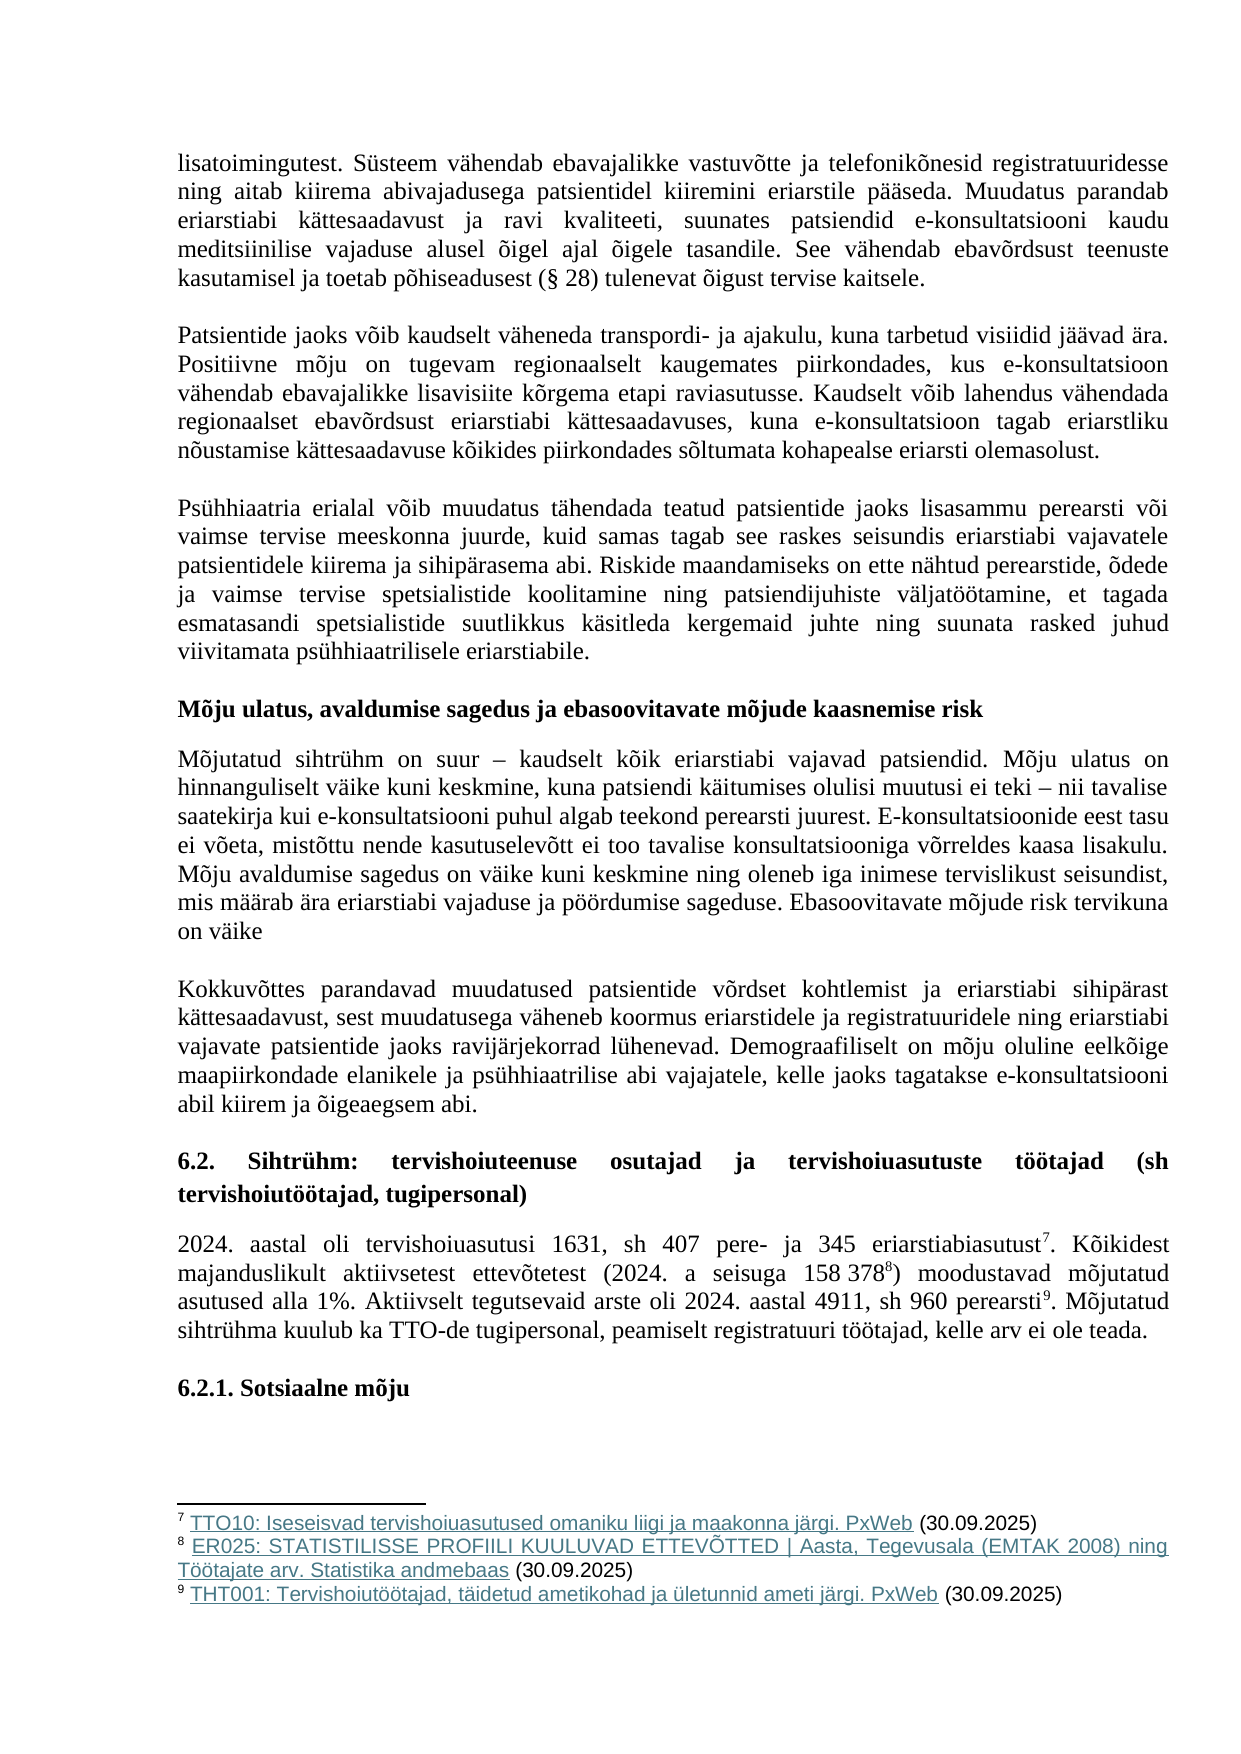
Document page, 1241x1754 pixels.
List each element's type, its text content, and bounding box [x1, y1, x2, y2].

text Mõju ulatus, avaldumise sagedus ja ebasoovitavate mõjude kaasnemise risk [177, 694, 1169, 723]
text 6.2. Sihtrühm: tervishoiuteenuse osutajad ja tervishoiuasutuste töötajad (sh tervishoiutöötajad, tugipersonal) [177, 1146, 1169, 1208]
text Psühhiaatria erialal võib muudatus tähendada teatud patsientide jaoks lisasammu perearsti või vaimse tervise meeskonna juurde, kuid samas tagab see raskes seisundis eriarstiabi vajavatele patsientidele kiirema ja sihipärasema abi. Riskide maandamiseks on ette nähtud perearstide, õdede ja vaimse tervise spetsialistide koolitamine ning patsiendijuhiste väljatöötamine, et tagada esmatasandi spetsialistide suutlikkus käsitleda kergemaid juhte ning suunata rasked juhud viivitamata psühhiaatrilisele eriarstiabile. [177, 493, 1169, 665]
text Kokkuvõttes parandavad muudatused patsientide võrdset kohtlemist ja eriarstiabi sihipärast kättesaadavust, sest muudatusega väheneb koormus eriarstidele ja registratuuridele ning eriarstiabi vajavate patsientide jaoks ravijärjekorrad lühenevad. Demograafiliselt on mõju oluline eelkõige maapiirkondade elanikele ja psühhiaatrilise abi vajajatele, kelle jaoks tagatakse e-konsultatsiooni abil kiirem ja õigeaegsem abi. [177, 974, 1169, 1117]
text 6.2.1. Sotsiaalne mõju [177, 1373, 1169, 1401]
text Mõjutatud sihtrühm on suur – kaudselt kõik eriarstiabi vajavad patsiendid. Mõju ulatus on hinnanguliselt väike kuni keskmine, kuna patsiendi käitumises olulisi muutusi ei teki – nii tavalise saatekirja kui e-konsultatsiooni puhul algab teekond perearsti juurest. E-konsultatsioonide eest tasu ei võeta, mistõttu nende kasutuselevõtt ei too tavalise konsultatsiooniga võrreldes kaasa lisakulu. Mõju avaldumise sagedus on väike kuni keskmine ning oleneb iga inimese tervislikust seisundist, mis määrab ära eriarstiabi vajaduse ja pöördumise sageduse. Ebasoovitavate mõjude risk tervikuna on väike [177, 744, 1169, 945]
text Patsientide jaoks võib kaudselt väheneda transpordi- ja ajakulu, kuna tarbetud visiidid jäävad ära. Positiivne mõju on tugevam regionaalselt kaugemates piirkondades, kus e-konsultatsioon vähendab ebavajalikke lisavisiite kõrgema etapi raviasutusse. Kaudselt võib lahendus vähendada regionaalset ebavõrdsust eriarstiabi kättesaadavuses, kuna e-konsultatsioon tagab eriarstliku nõustamise kättesaadavuse kõikides piirkondades sõltumata kohapealse eriarsti olemasolust. [177, 320, 1169, 464]
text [177, 148, 1169, 291]
text 2024. aastal oli tervishoiuasutusi 1631, sh 407 pere- ja 345 eriarstiabiasutust. Kõikidest majanduslikult aktiivsetest ettevõtetest (2024. a seisuga 158 378) moodustavad mõjutatud asutused alla 1%. Aktiivselt tegutsevaid arste oli 2024. aastal 4911, sh 960 perearsti. Mõjutatud sihtrühma kuulub ka TTO-de tugipersonal, peamiselt registratuuri töötajad, kelle arv ei ole teada. [177, 1229, 1169, 1344]
